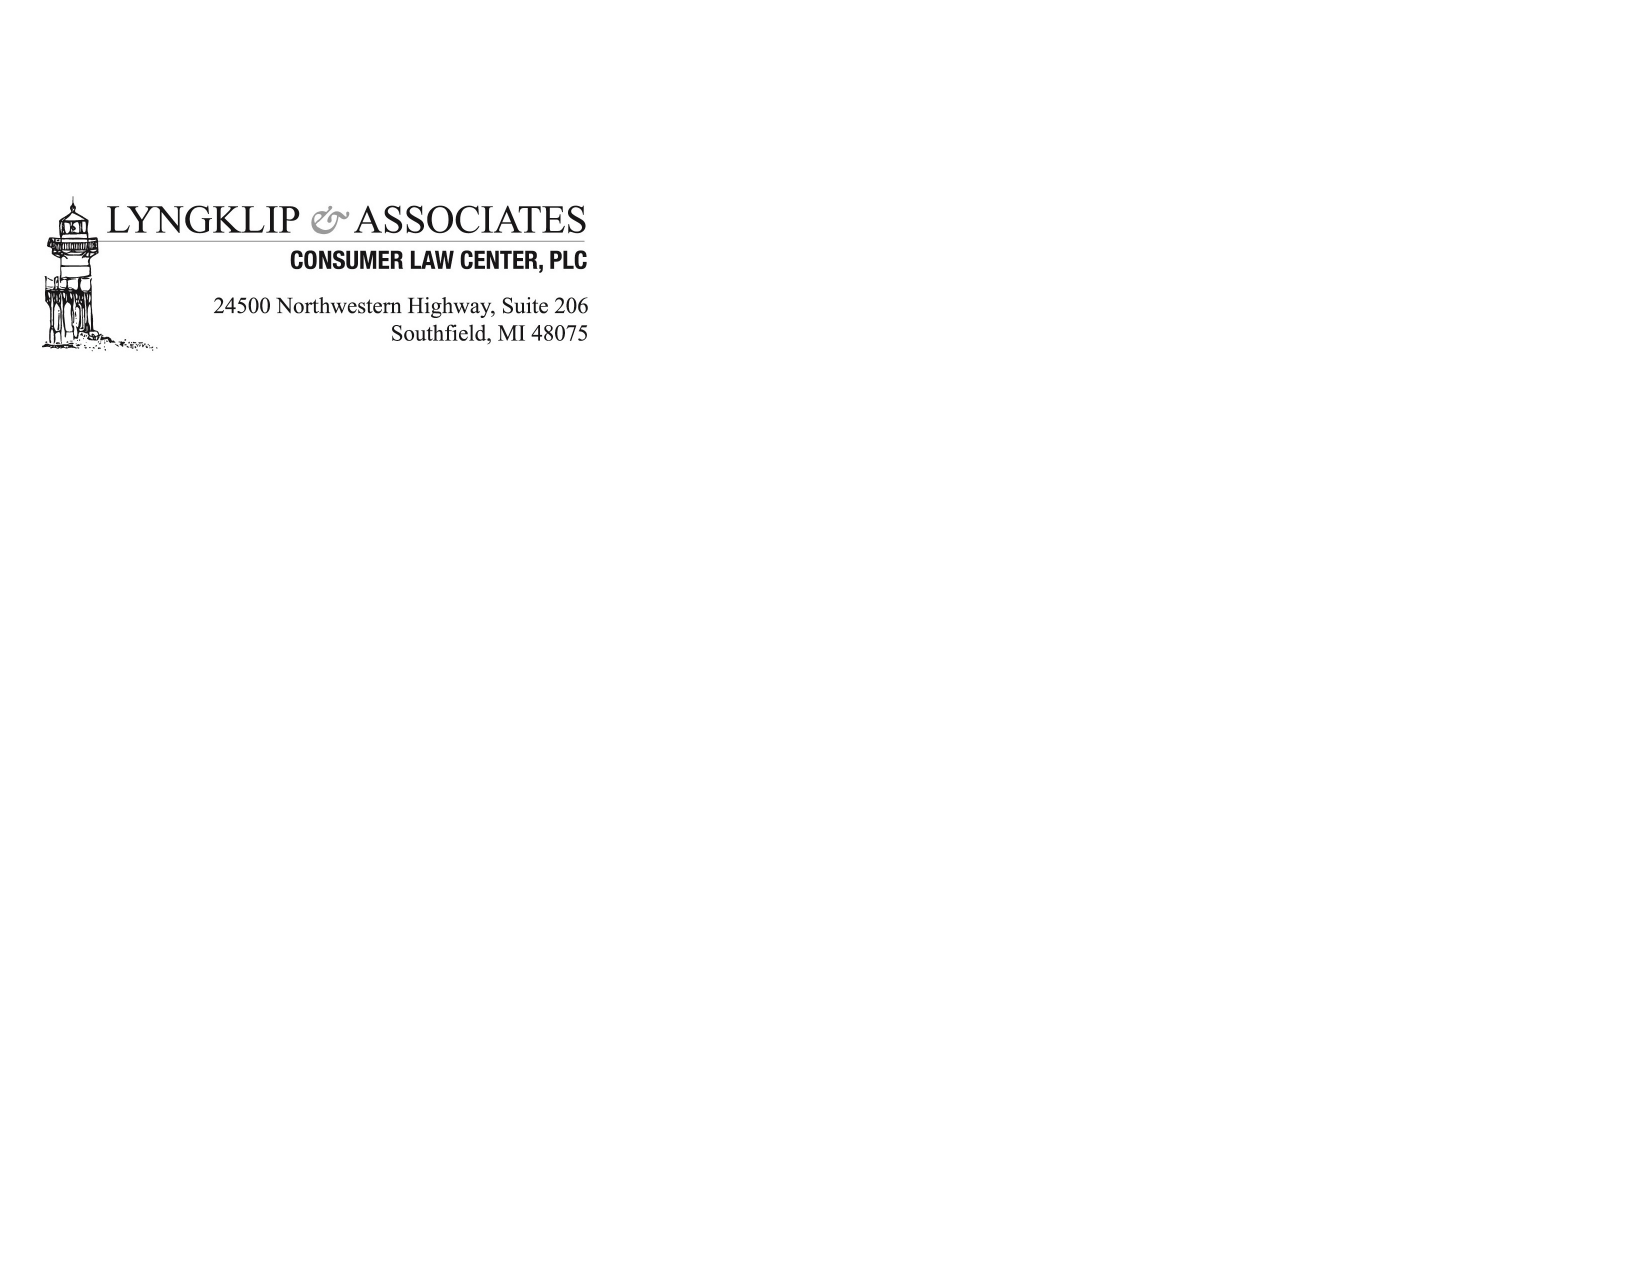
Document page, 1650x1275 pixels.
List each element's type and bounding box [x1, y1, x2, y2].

picture [37, 178, 599, 353]
